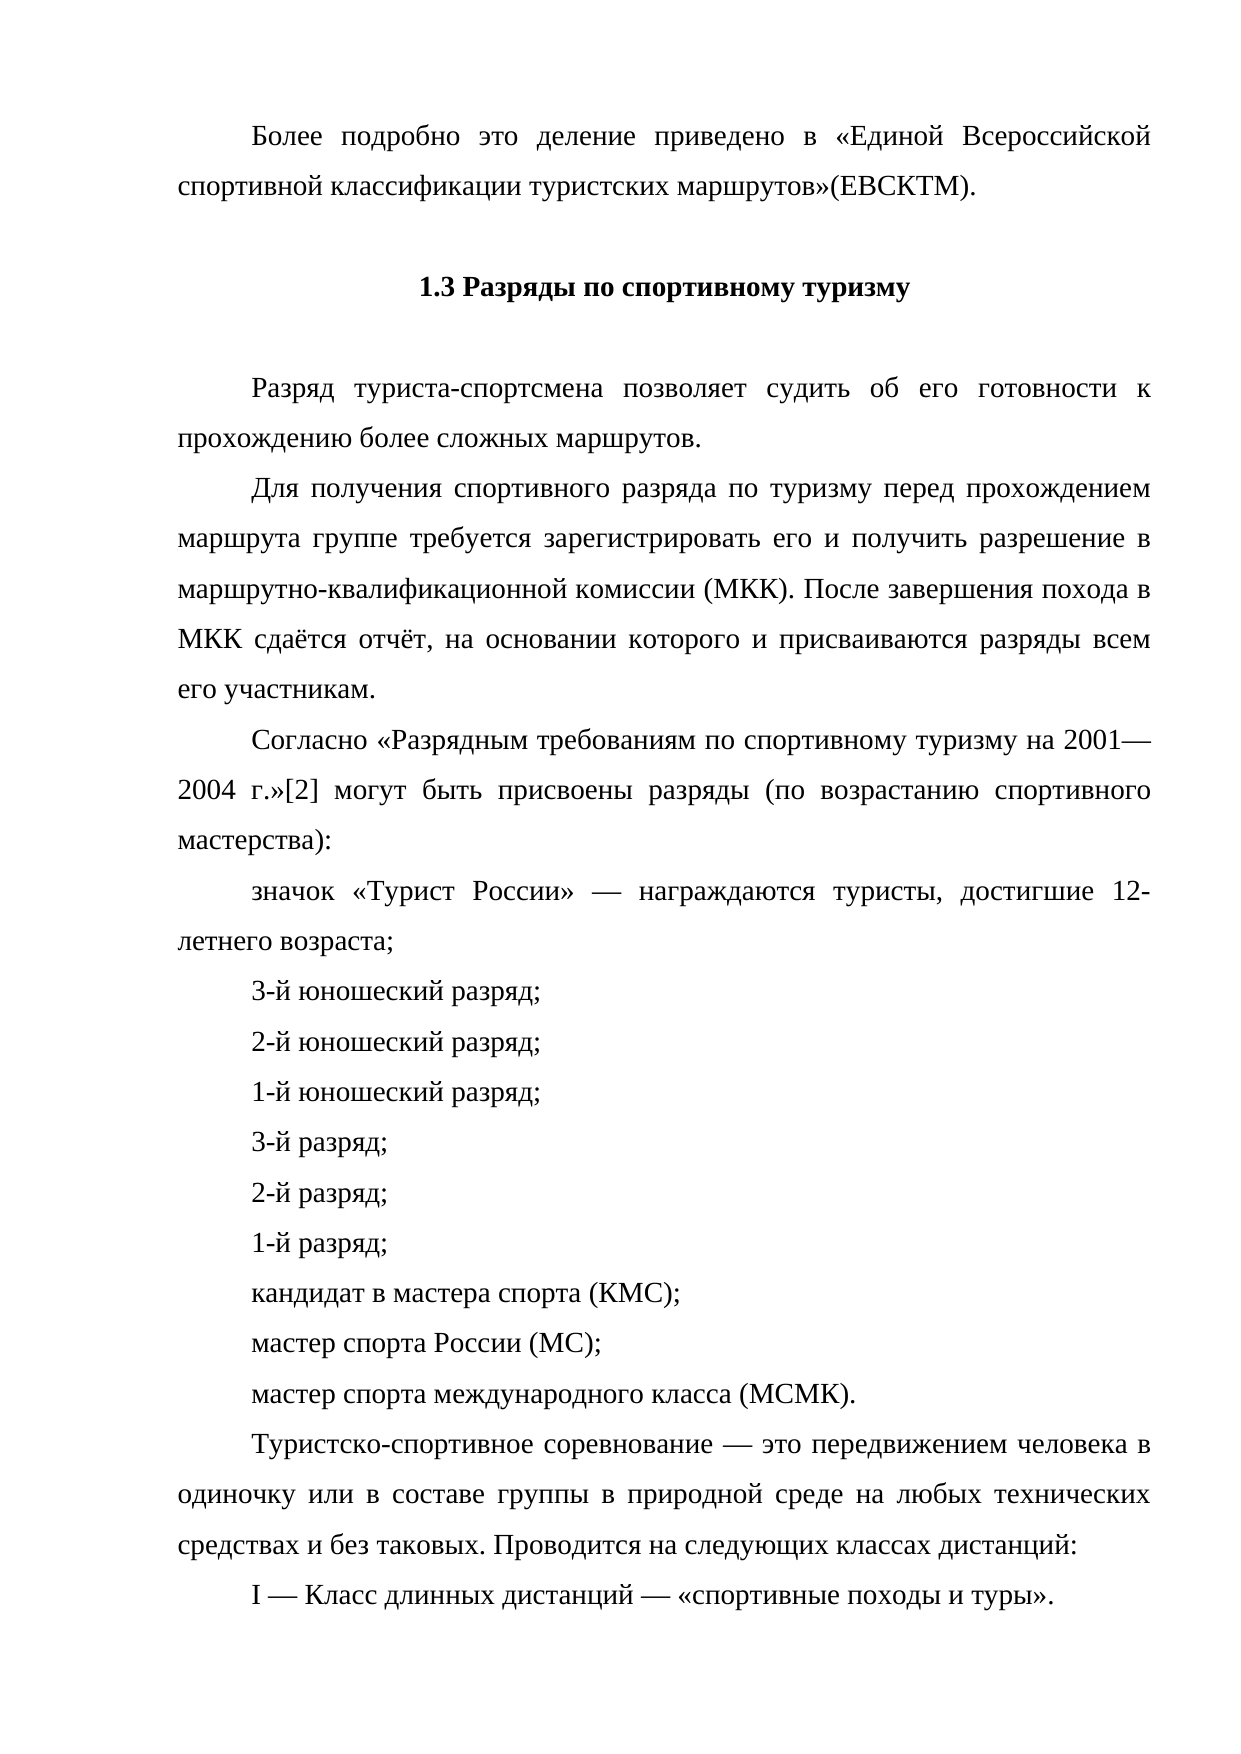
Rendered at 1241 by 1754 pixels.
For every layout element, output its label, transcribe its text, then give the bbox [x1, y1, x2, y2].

text 1-й разряд; [177, 1225, 1152, 1258]
text кандидат в мастера спорта (КМС); [177, 1275, 1152, 1309]
text 1-й юношеский разряд; [177, 1074, 1152, 1108]
text Туристско-спортивное соревнование — это передвижением человека в одиночку или в составе группы в природной среде на любых технических средствах и без таковых. Проводится на следующих классах дистанций: [177, 1426, 1152, 1560]
text 2-й разряд; [177, 1175, 1152, 1208]
text мастер спорта международного класса (МСМК). [177, 1376, 1152, 1409]
text Согласно «Разрядным требованиям по спортивному туризму на 2001—2004 г.»[2] могут быть присвоены разряды (по возрастанию спортивного мастерства): [177, 722, 1152, 856]
text Разряд туриста-спортсмена позволяет судить об его готовности к прохождению более сложных маршрутов. [177, 370, 1152, 453]
text 2-й юношеский разряд; [177, 1024, 1152, 1057]
text I — Класс длинных дистанций — «спортивные походы и туры». [177, 1577, 1152, 1611]
text значок «Турист России» — награждаются туристы, достигшие 12-летнего возраста; [177, 873, 1152, 957]
text 1.3 Разряды по спортивному туризму [177, 269, 1152, 303]
text 3-й юношеский разряд; [177, 973, 1152, 1007]
text 3-й разряд; [177, 1124, 1152, 1158]
text Для получения спортивного разряда по туризму перед прохождением маршрута группе требуется зарегистрировать его и получить разрешение в маршрутно-квалификационной комиссии (МКК). После завершения похода в МКК сдаётся отчёт, на основании которого и присваиваются разряды всем его участникам. [177, 470, 1152, 705]
text Более подробно это деление приведено в «Единой Всероссийской спортивной классификации туристских маршрутов»(ЕВСКТМ). [177, 118, 1152, 202]
text мастер спорта России (МС); [177, 1326, 1152, 1359]
